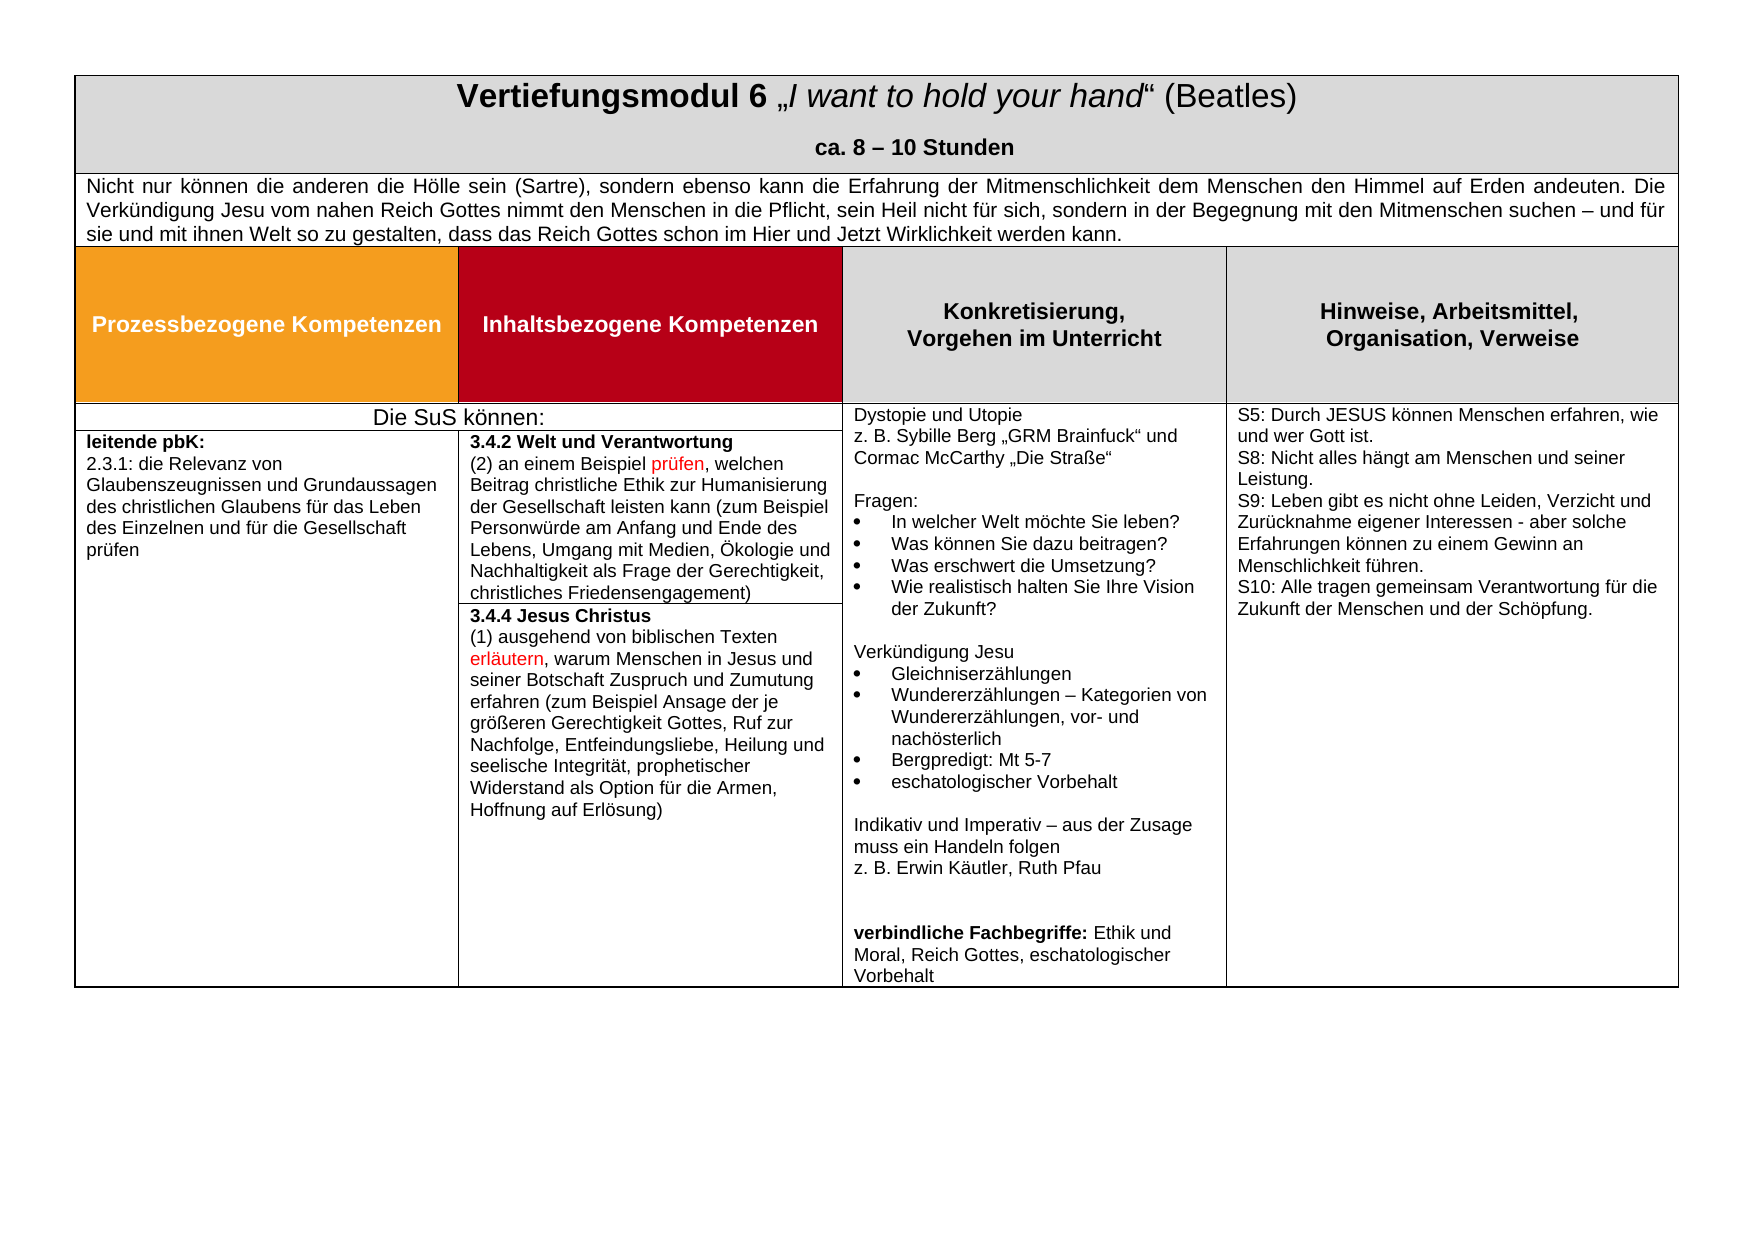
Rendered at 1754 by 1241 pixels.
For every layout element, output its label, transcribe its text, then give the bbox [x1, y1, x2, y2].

table_cell S5: Durch JESUS können Menschen erfahren, wie und wer Gott ist. S8: Nicht alles hängt am Menschen und seiner Leistung. S9: Leben gibt es nicht ohne Leiden, Verzicht und Zurücknahme eigener Interessen - aber solche Erfahrungen können zu einem Gewinn an Menschlichkeit führen. S10: Alle tragen gemeinsam Verantwortung für die Zukunft der Menschen und der Schöpfung. [1227, 404, 1678, 986]
table_cell Inhaltsbezogene Kompetenzen [459, 247, 842, 402]
table_cell Dystopie und Utopie z. B. Sybille Berg „GRM Brainfuck“ und Cormac McCarthy „Die Straße“ Fragen: In welcher Welt möchte Sie leben? Was können Sie dazu beitragen? Was erschwert die Umsetzung? Wie realistisch halten Sie Ihre Vision der Zukunft? Verkündigung Jesu Gleichniserzählungen Wundererzählungen – Kategorien von Wundererzählungen, vor- und nachösterlich Bergpredigt: Mt 5-7 eschatologischer Vorbehalt Indikativ und Imperativ – aus der Zusage muss ein Handeln folgen z. B. Erwin Käutler, Ruth Pfau verbindliche Fachbegriffe: Ethik und Moral, Reich Gottes, eschatologischer Vorbehalt [843, 404, 1226, 986]
table_cell 3.4.4 Jesus Christus (1) ausgehend von biblischen Texten erläutern, warum Menschen in Jesus und seiner Botschaft Zuspruch und Zumutung erfahren (zum Beispiel Ansage der je größeren Gerechtigkeit Gottes, Ruf zur Nachfolge, Entfeindungsliebe, Heilung und seelische Integrität, prophetischer Widerstand als Option für die Armen, Hoffnung auf Erlösung) [459, 604, 842, 986]
table_cell Prozessbezogene Kompetenzen [76, 247, 458, 402]
table_cell Konkretisierung, Vorgehen im Unterricht [843, 247, 1226, 402]
table_cell 3.4.2 Welt und Verantwortung (2) an einem Beispiel prüfen, welchen Beitrag christliche Ethik zur Humanisierung der Gesellschaft leisten kann (zum Beispiel Personwürde am Anfang und Ende des Lebens, Umgang mit Medien, Ökologie und Nachhaltigkeit als Frage der Gerechtigkeit, christliches Friedensengagement) [459, 431, 842, 603]
table_cell Vertiefungsmodul 6 „I want to hold your hand“ (Beatles) ca. 8 – 10 Stunden [76, 76, 1678, 173]
table_cell Hinweise, Arbeitsmittel, Organisation, Verweise [1227, 247, 1678, 402]
table_cell leitende pbK: 2.3.1: die Relevanz von Glaubenszeugnissen und Grundaussagen des christlichen Glaubens für das Leben des Einzelnen und für die Gesellschaft prüfen [76, 431, 458, 986]
table_cell Die SuS können: [76, 404, 842, 430]
table_cell Nicht nur können die anderen die Hölle sein (Sartre), sondern ebenso kann die Erfahrung der Mitmenschlichkeit dem Menschen den Himmel auf Erden andeuten. Die Verkündigung Jesu vom nahen Reich Gottes nimmt den Menschen in die Pflicht, sein Heil nicht für sich, sondern in der Begegnung mit den Mitmenschen suchen – und für sie und mit ihnen Welt so zu gestalten, dass das Reich Gottes schon im Hier und Jetzt Wirklichkeit werden kann. [76, 174, 1678, 246]
